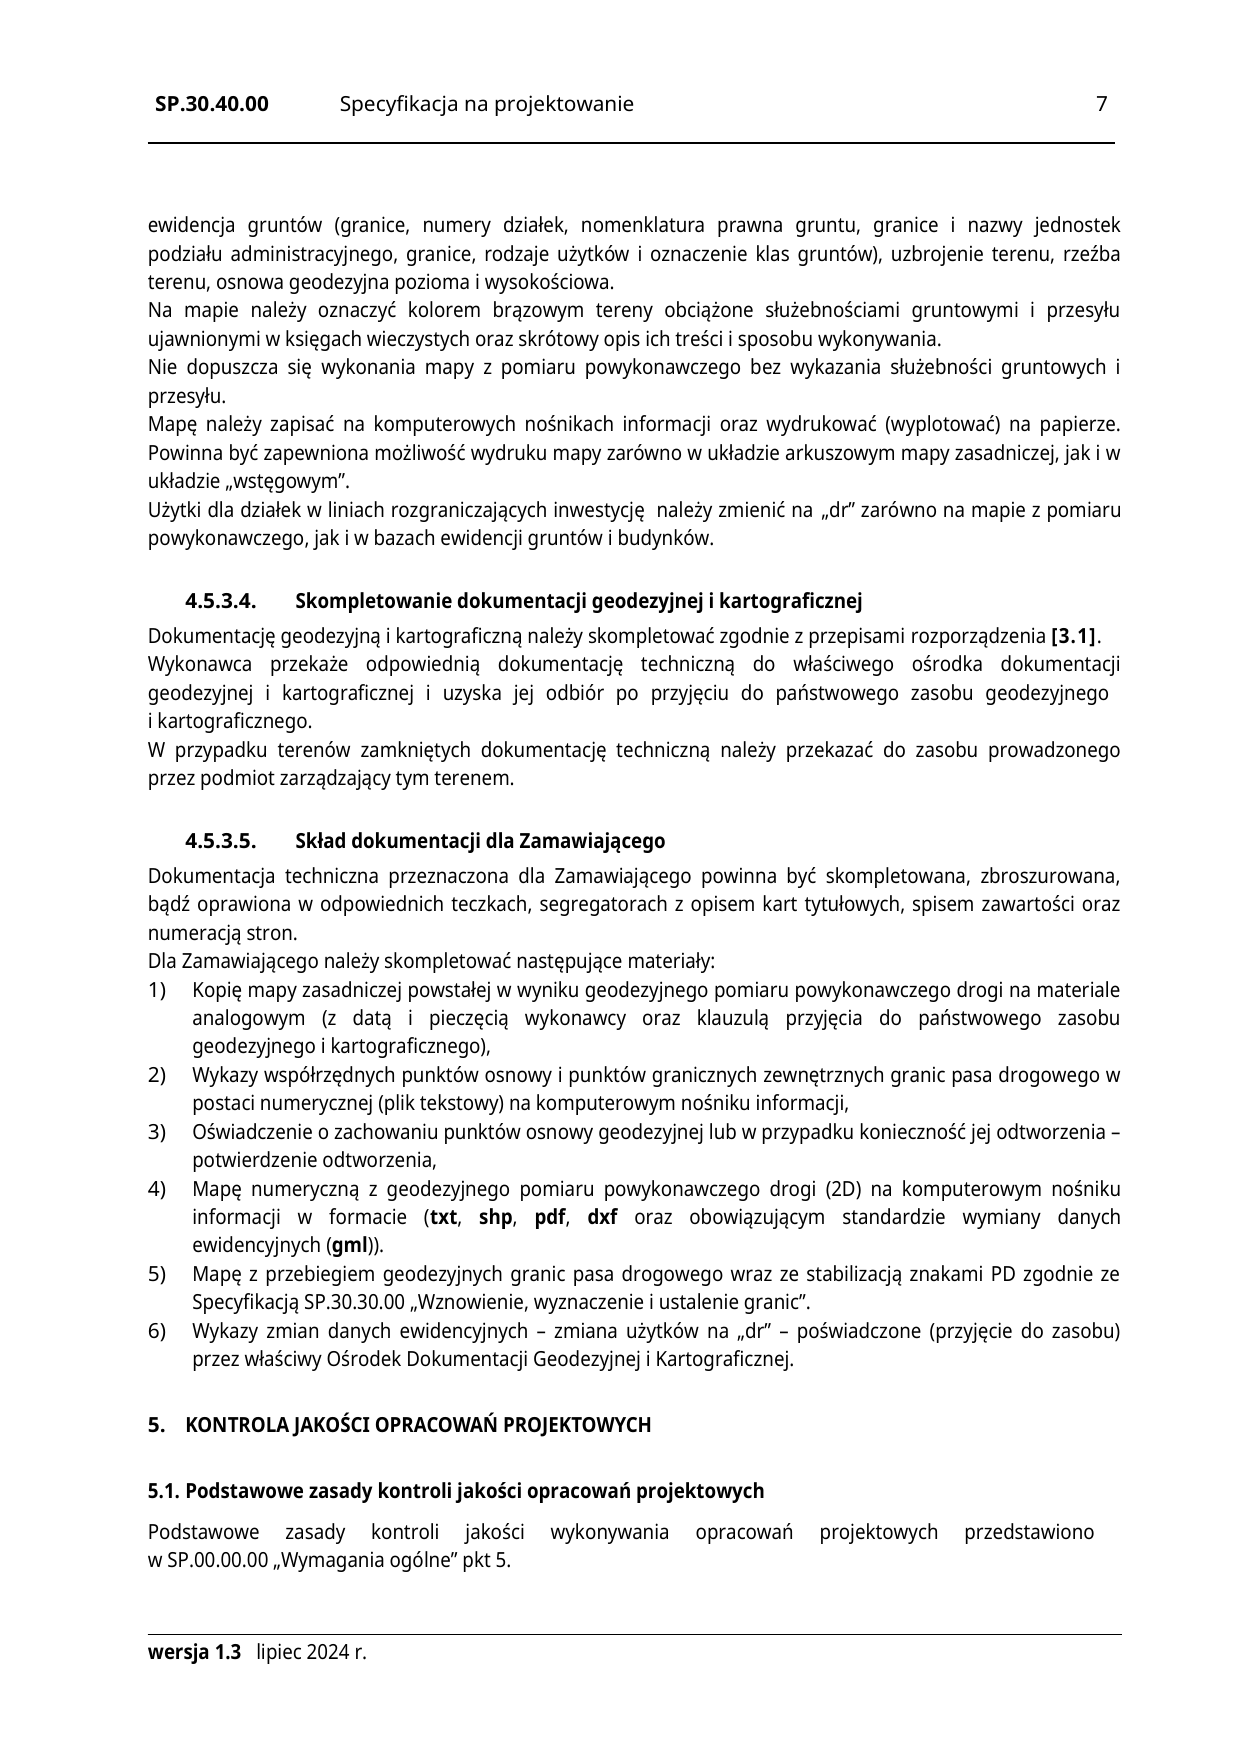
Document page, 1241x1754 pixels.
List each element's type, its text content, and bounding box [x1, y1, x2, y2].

text Dokumentację geodezyjną i kartograficzną należy skompletować zgodnie z przepisami rozporządzenia [3.1]. [148, 621, 1122, 649]
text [148, 210, 1122, 296]
list Wykazy współrzędnych punktów osnowy i punktów granicznych zewnętrznych granic pasa drogowego w postaci numerycznej (plik tekstowy) na komputerowym nośniku informacji, [148, 1060, 1122, 1117]
text Użytki dla działek w liniach rozgraniczających inwestycję należy zmienić na „dr” zarówno na mapie z pomiaru powykonawczego, jak i w bazach ewidencji gruntów i budynków. [148, 495, 1122, 552]
list Mapę z przebiegiem geodezyjnych granic pasa drogowego wraz ze stabilizacją znakami PD zgodnie ze Specyfikacją SP.30.30.00 „Wznowienie, wyznaczenie i ustalenie granic”. [148, 1259, 1122, 1316]
subtitle kontrola jakości OPRACOWAŃ PROJEKTOWYCH [111, 1410, 1122, 1439]
text Dla Zamawiającego należy skompletować następujące materiały: [148, 946, 1122, 975]
list Mapę numeryczną z geodezyjnego pomiaru powykonawczego drogi (2D) na komputerowym nośniku informacji w formacie (txt, shp, pdf, dxf oraz obowiązującym standardzie wymiany danych ewidencyjnych (gml)). [148, 1174, 1122, 1259]
list Wykazy zmian danych ewidencyjnych – zmiana użytków na „dr” – poświadczone (przyjęcie do zasobu) przez właściwy Ośrodek Dokumentacji Geodezyjnej i Kartograficznej. [148, 1316, 1122, 1373]
text Mapę należy zapisać na komputerowych nośnikach informacji oraz wydrukować (wyplotować) na papierze. Powinna być zapewniona możliwość wydruku mapy zarówno w układzie arkuszowym mapy zasadniczej, jak i w układzie „wstęgowym”. [148, 409, 1122, 495]
subtitle Podstawowe zasady kontroli jakości opracowań projektowych [148, 1476, 1122, 1505]
text Na mapie należy oznaczyć kolorem brązowym tereny obciążone służebnościami gruntowymi i przesyłu ujawnionymi w księgach wieczystych oraz skrótowy opis ich treści i sposobu wykonywania. [148, 296, 1122, 352]
text Nie dopuszcza się wykonania mapy z pomiaru powykonawczego bez wykazania służebności gruntowych i przesyłu. [148, 352, 1122, 409]
text Dokumentacja techniczna przeznaczona dla Zamawiającego powinna być skompletowana, zbroszurowana, bądź oprawiona w odpowiednich teczkach, segregatorach z opisem kart tytułowych, spisem zawartości oraz numeracją stron. [148, 861, 1122, 946]
text W przypadku terenów zamkniętych dokumentację techniczną należy przekazać do zasobu prowadzonego przez podmiot zarządzający tym terenem. [148, 735, 1122, 792]
subtitle Skład dokumentacji dla Zamawiającego [185, 826, 1122, 855]
subtitle Skompletowanie dokumentacji geodezyjnej i kartograficznej [185, 586, 1122, 615]
text Wykonawca przekaże odpowiednią dokumentację techniczną do właściwego ośrodka dokumentacji geodezyjnej i kartograficznej i uzyska jej odbiór po przyjęciu do państwowego zasobu geodezyjnego i kartograficznego. [148, 649, 1122, 735]
list Oświadczenie o zachowaniu punktów osnowy geodezyjnej lub w przypadku konieczność jej odtworzenia – potwierdzenie odtworzenia, [148, 1117, 1122, 1174]
text Podstawowe zasady kontroli jakości wykonywania opracowań projektowych przedstawiono w SP.00.00.00 „Wymagania ogólne” pkt 5. [148, 1517, 1122, 1574]
list Kopię mapy zasadniczej powstałej w wyniku geodezyjnego pomiaru powykonawczego drogi na materiale analogowym (z datą i pieczęcią wykonawcy oraz klauzulą przyjęcia do państwowego zasobu geodezyjnego i kartograficznego), [148, 975, 1122, 1060]
